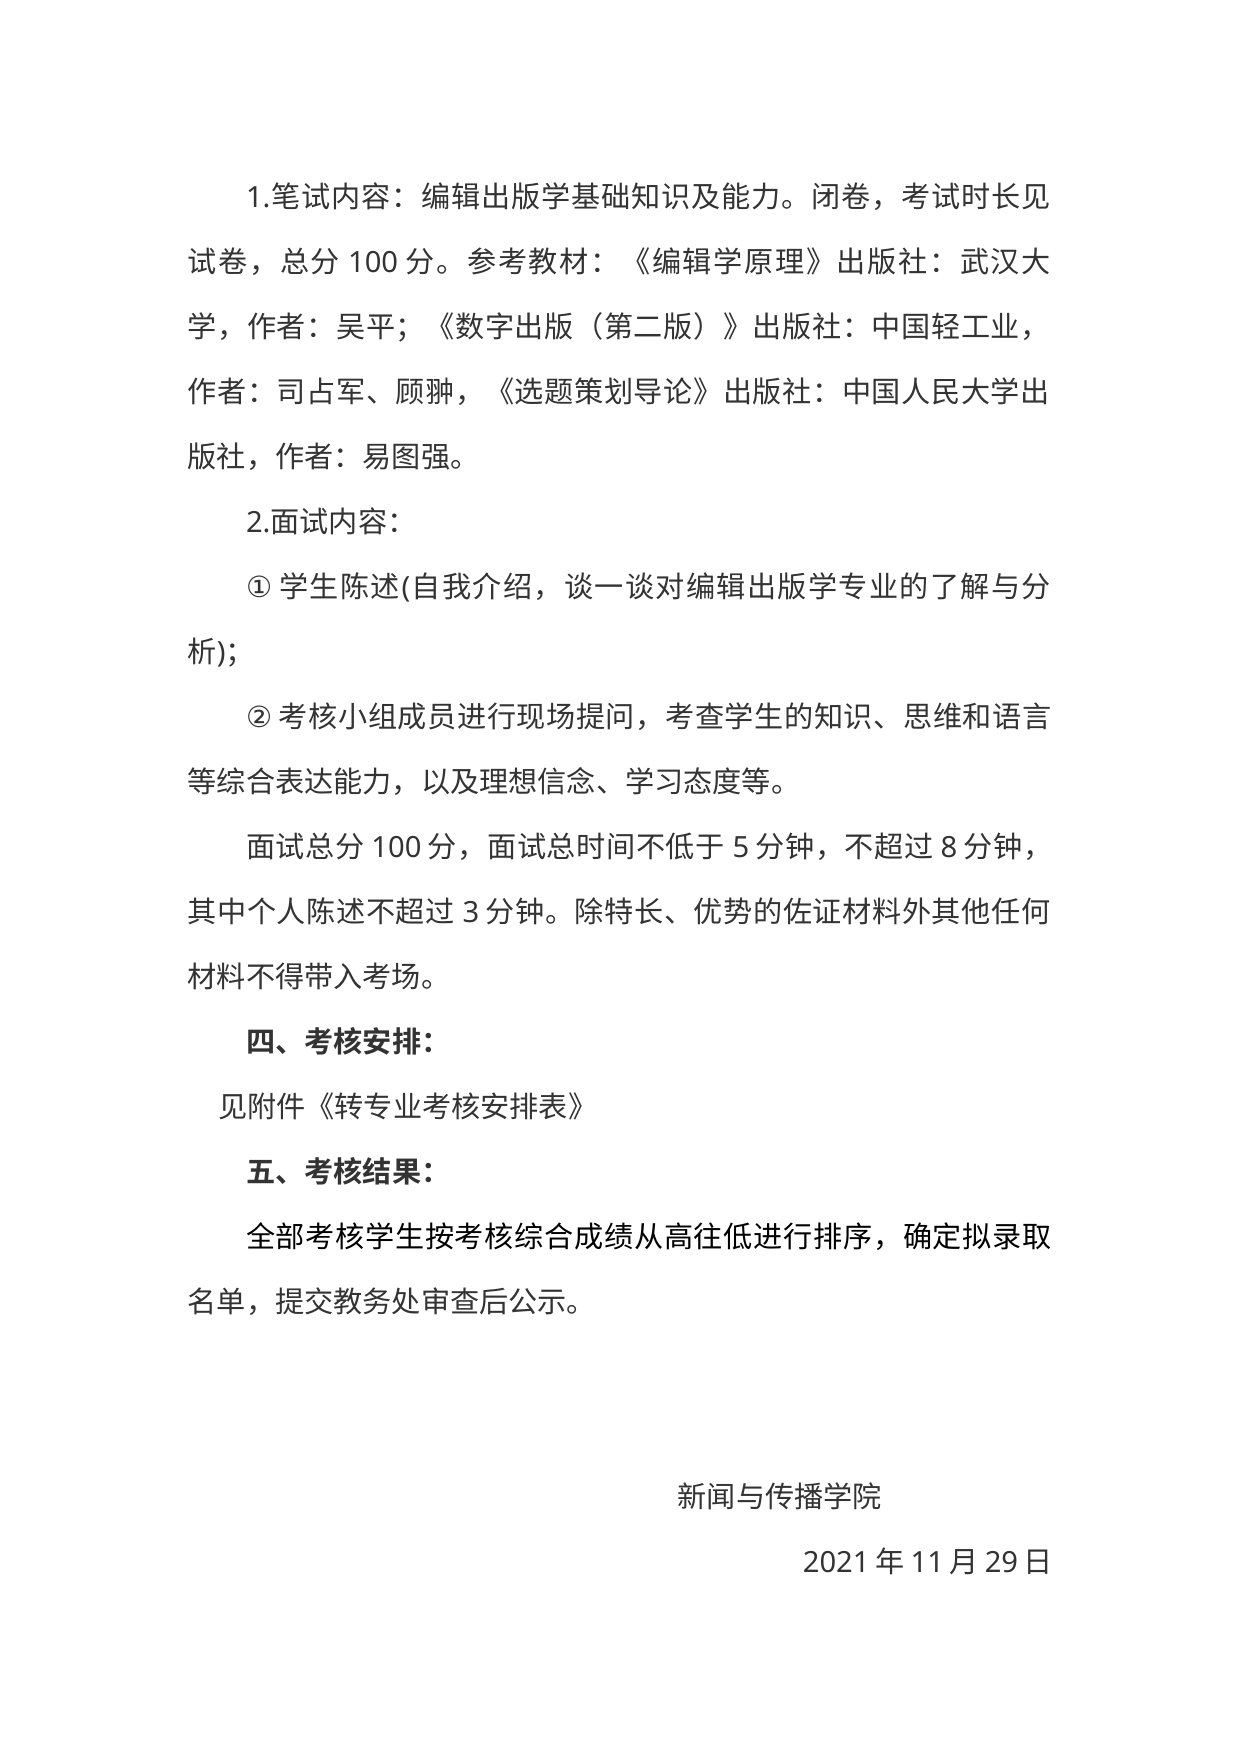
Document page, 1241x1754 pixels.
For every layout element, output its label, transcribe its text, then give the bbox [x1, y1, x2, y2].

text ②考核小组成员进行现场提问，考查学生的知识、思维和语言等综合表达能力，以及理想信念、学习态度等。 [187, 682, 1053, 812]
list 四、考核安排： [187, 1007, 1053, 1072]
text 新闻与传播学院 [187, 1462, 1053, 1527]
text 2.面试内容： [187, 487, 1053, 552]
text 1.笔试内容：编辑出版学基础知识及能力。闭卷，考试时长见试卷，总分100分。参考教材：《编辑学原理》出版社：武汉大学，作者：吴平；《数字出版（第二版）》出版社：中国轻工业，作者：司占军、顾翀，《选题策划导论》出版社：中国人民大学出版社，作者：易图强。 [187, 162, 1053, 487]
text ①学生陈述(自我介绍，谈一谈对编辑出版学专业的了解与分析)； [187, 552, 1053, 682]
text 2021年11月29日 [187, 1527, 1053, 1592]
list 五、考核结果： [187, 1137, 1053, 1202]
list 全部考核学生按考核综合成绩从高往低进行排序，确定拟录取名单，提交教务处审查后公示。 [187, 1202, 1053, 1332]
text 面试总分100分，面试总时间不低于5分钟，不超过8分钟，其中个人陈述不超过3分钟。除特长、优势的佐证材料外其他任何材料不得带入考场。 [187, 812, 1053, 1007]
list 见附件《转专业考核安排表》 [187, 1072, 1053, 1137]
